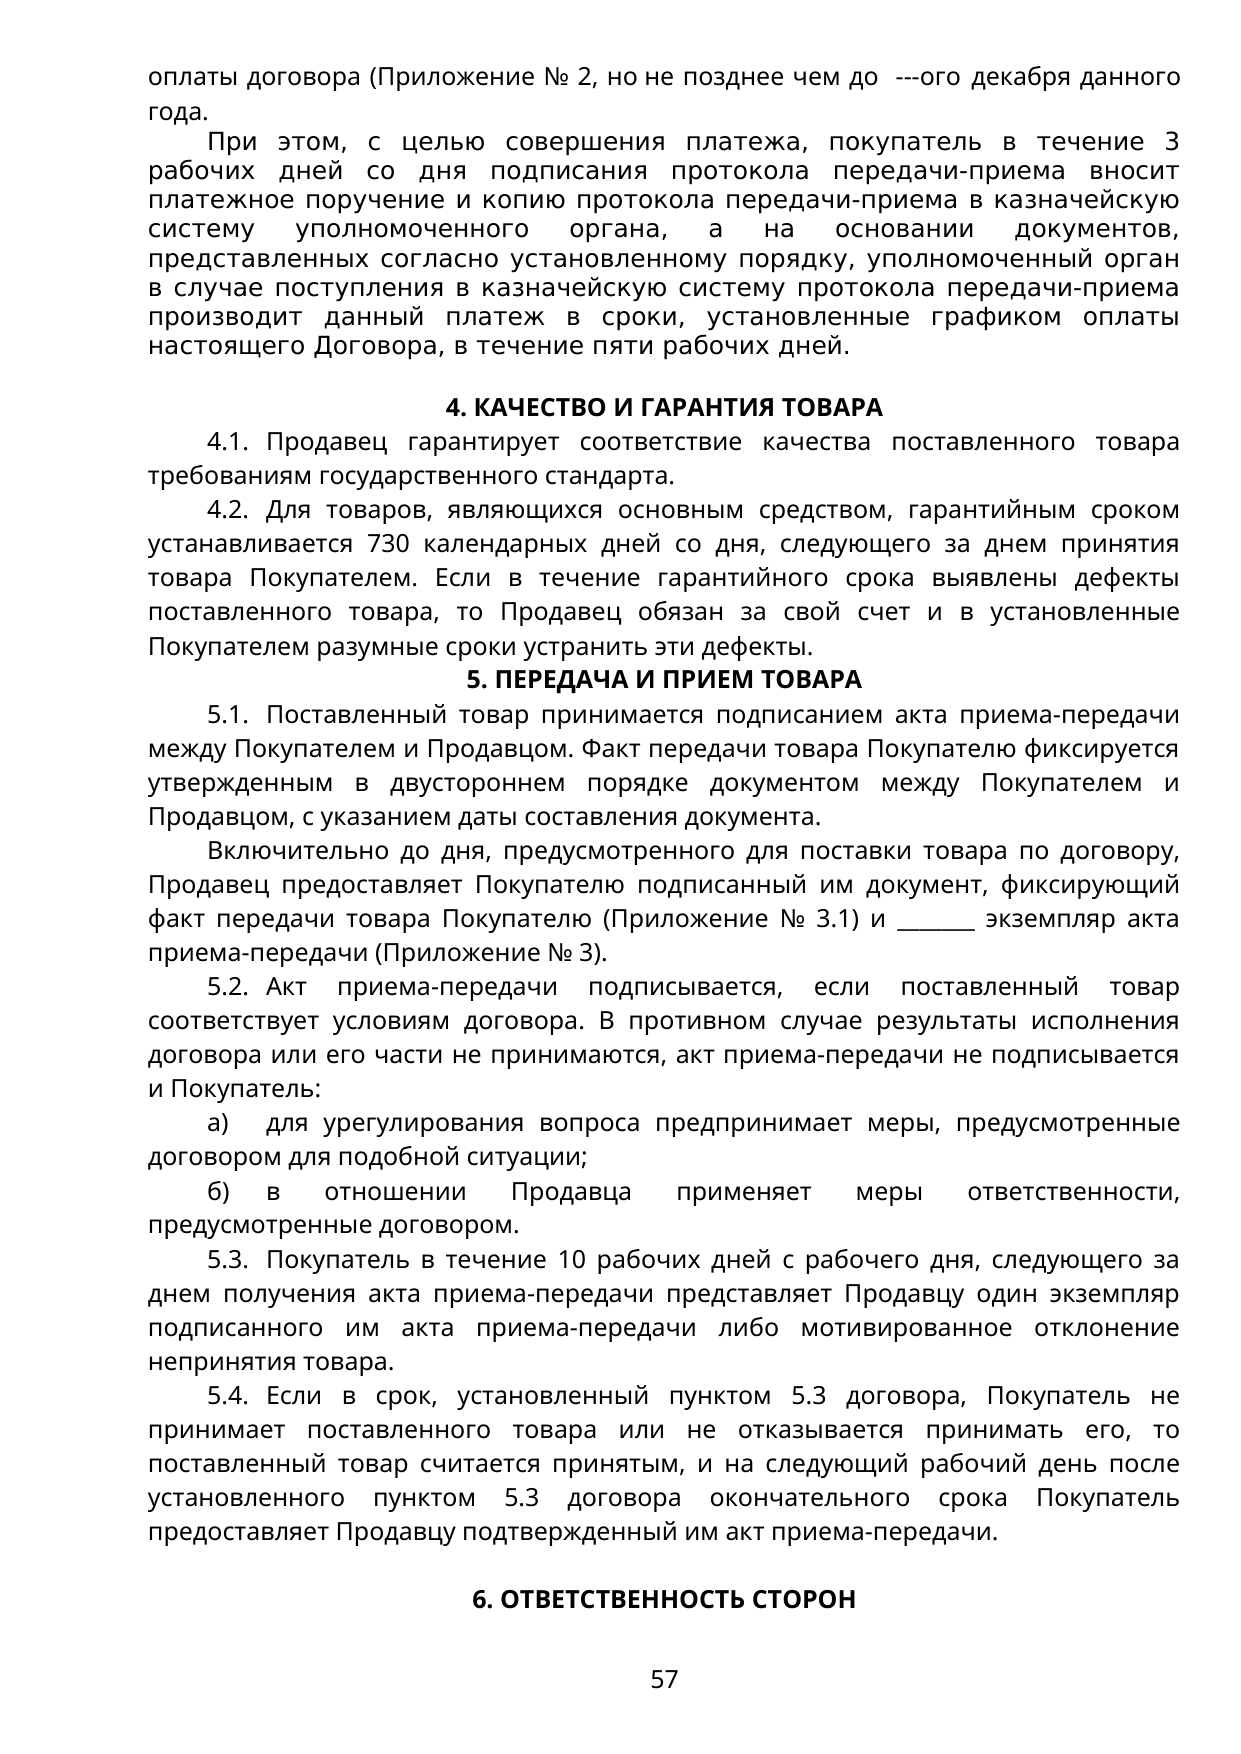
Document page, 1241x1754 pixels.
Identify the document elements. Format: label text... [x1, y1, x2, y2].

text 5.3. Покупатель в течение 10 рабочих дней с рабочего дня, следующего за днем получения акта приема-передачи представляет Продавцу один экземпляр подписанного им акта приема-передачи либо мотивированное отклонение непринятия товара. [148, 1241, 1181, 1377]
text Включительно до дня, предусмотренного для поставки товара по договору, Продавец предоставляет Покупателю подписанный им документ, фиксирующий факт передачи товара Покупателю (Приложение № 3.1) и _______ экземпляр акта приема-передачи (Приложение № 3). [148, 832, 1181, 969]
text 4.2. Для товаров, являющихся основным средством, гарантийным сроком устанавливается 730 календарных дней со дня, следующего за днем принятия товара Покупателем. Если в течение гарантийного срока выявлены дефекты поставленного товара, то Продавец обязан за свой счет и в установленные Покупателем разумные сроки устранить эти дефекты. [148, 492, 1181, 662]
text 4. КАЧЕСТВО И ГАРАНТИЯ ТОВАРА [148, 390, 1181, 424]
text 4.1. Продавец гарантирует соответствие качества поставленного товара требованиям государственного стандарта. [148, 424, 1181, 492]
text При этом, с целью совершения платежа, покупатель в течение 3 рабочих дней со дня подписания протокола передачи-приема вносит платежное поручение и копию протокола передачи-приема в казначейскую систему уполномоченного органа, а на основании документов, представленных согласно установленному порядку, уполномоченный орган в случае поступления в казначейскую систему протокола передачи-приема производит данный платеж в сроки, установленные графиком օплаты настоящего Договора, в течение пяти рабочих дней. [148, 127, 1181, 361]
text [148, 59, 1181, 127]
text 5.4. Если в срок, установленный пунктом 5.3 договора, Покупатель не принимает поставленного товара или не отказывается принимать его, то поставленный товар считается принятым, и на следующий рабочий день после установленного пунктом 5.3 договора окончательного срока Покупатель предоставляет Продавцу подтвержденный им акт приема-передачи. [148, 1377, 1181, 1548]
text 5.2. Акт приема-передачи подписывается, если поставленный товар соответствует условиям договора. В противном случае результаты исполнения договора или его части не принимаются, акт приема-передачи не подписывается и Покупатель: [148, 969, 1181, 1105]
text а) для урегулирования вопроса предпринимает меры, предусмотренные договором для подобной ситуации; [148, 1105, 1181, 1173]
text 5. ПЕРЕДАЧА И ПРИЕМ ТОВАРА [148, 662, 1181, 696]
text 6. ОТВЕТСТВЕННОСТЬ СТОРОН [148, 1582, 1181, 1616]
text б) в отношении Продавца применяет меры ответственности, предусмотренные договором. [148, 1173, 1181, 1241]
text 5.1. Поставленный товар принимается подписанием акта приема-передачи между Покупателем и Продавцом. Факт передачи товара Покупателю фиксируется утвержденным в двустороннем порядке документом между Покупателем и Продавцом, с указанием даты составления документа. [148, 696, 1181, 832]
